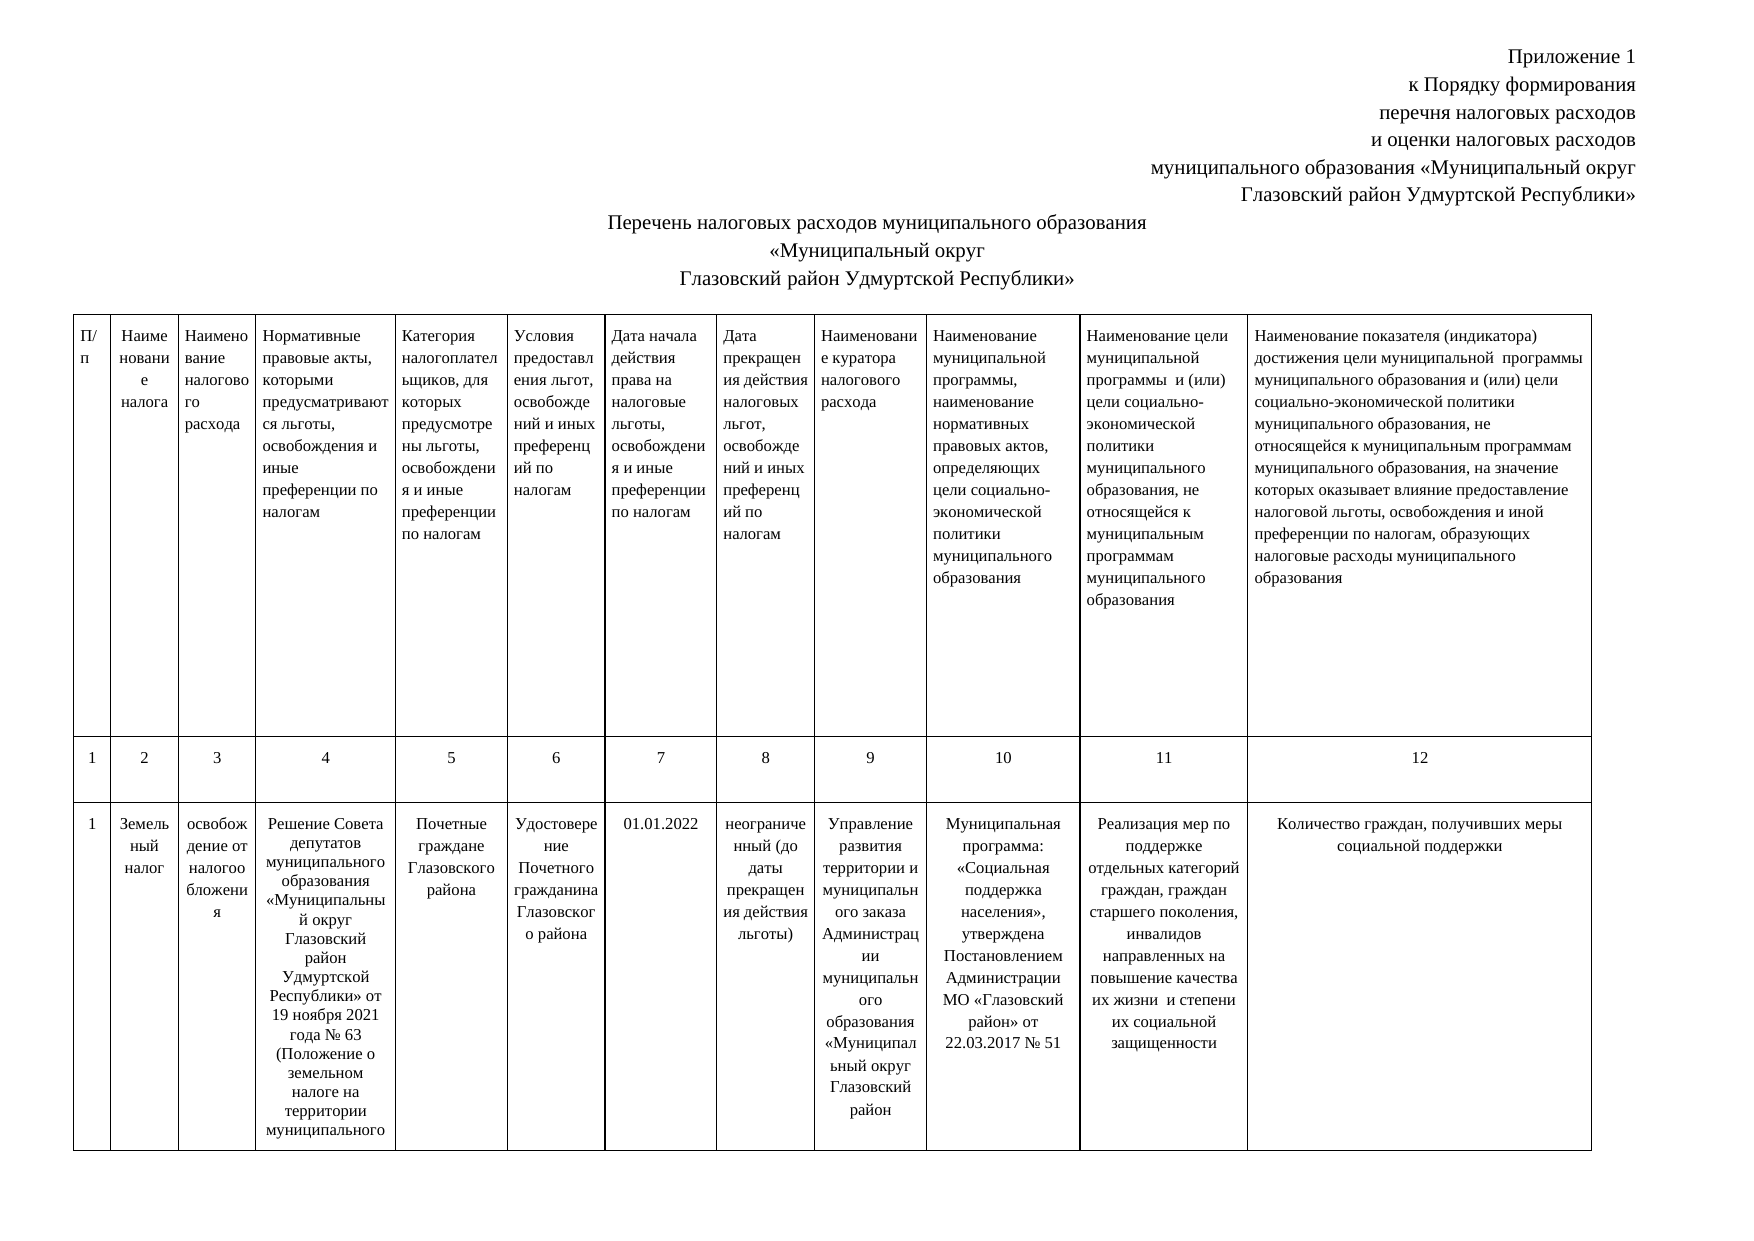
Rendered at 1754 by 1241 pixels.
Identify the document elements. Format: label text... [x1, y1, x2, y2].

table_cell 12 [1248, 737, 1591, 802]
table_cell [815, 803, 926, 1150]
text Приложение 1 [118, 44, 1636, 68]
text «Муниципальный округ [118, 238, 1636, 262]
table_cell 1 [74, 737, 110, 802]
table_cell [1081, 803, 1247, 1150]
table_cell Земельный налог [111, 803, 178, 1150]
table_header Категория налогоплательщиков, для которых предусмотрены льготы, освобождения и иные преференции по налогам [396, 315, 507, 736]
table_header Дата прекращения действия налоговых льгот, освобождений и иных преференций по налогам [717, 315, 814, 736]
text Перечень налоговых расходов муниципального образования [118, 210, 1636, 234]
table_cell 6 [508, 737, 604, 802]
table_cell 4 [256, 737, 395, 802]
table_cell 8 [717, 737, 814, 802]
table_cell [396, 803, 507, 1150]
text перечня налоговых расходов [118, 99, 1636, 124]
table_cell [508, 803, 604, 1150]
table_cell 5 [396, 737, 507, 802]
table_header Нормативные правовые акты, которыми предусматриваются льготы, освобождения и иные преференции по налогам [256, 315, 395, 736]
table_cell 11 [1081, 737, 1247, 802]
table_header Наименование показателя (индикатора) достижения цели муниципальной программы муниципального образования и (или) цели социально-экономической политики муниципального образования, не относящейся к муниципальным программам муниципального образования, на значение которых оказывает влияние предоставление налоговой льготы, освобождения и иной преференции по налогам, образующих налоговые расходы муниципального образования [1248, 315, 1591, 736]
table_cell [179, 803, 255, 1150]
table_header Наименование куратора налогового расхода [815, 315, 926, 736]
text и оценки налоговых расходов [118, 127, 1636, 151]
table_header Условия предоставления льгот, освобождений и иных преференций по налогам [508, 315, 604, 736]
text к Порядку формирования [118, 72, 1636, 96]
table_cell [256, 803, 395, 1150]
table_cell 01.01.2022 [606, 803, 716, 1150]
table_header Наименование цели муниципальной программы и (или) цели социально-экономической политики муниципального образования, не относящейся к муниципальным программам муниципального образования [1081, 315, 1247, 736]
text Глазовский район Удмуртской Республики» [118, 266, 1636, 289]
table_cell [927, 803, 1079, 1150]
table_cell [717, 803, 814, 1150]
table_header П/п [74, 315, 110, 736]
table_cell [1248, 803, 1591, 1150]
table_header Дата начала действия права на налоговые льготы, освобождения и иные преференции по налогам [606, 315, 716, 736]
table_cell 2 [111, 737, 178, 802]
table_cell 3 [179, 737, 255, 802]
table_cell 1 [74, 803, 110, 1150]
table_header Наименование муниципальной программы, наименование нормативных правовых актов, определяющих цели социально-экономической политики муниципального образования [927, 315, 1079, 736]
table_header Наименование налогового расхода [179, 315, 255, 736]
text муниципального образования «Муниципальный округ [118, 155, 1636, 179]
text Глазовский район Удмуртской Республики» [118, 182, 1636, 206]
table_header Наименование налога [111, 315, 178, 736]
table_cell 10 [927, 737, 1079, 802]
table_cell 7 [606, 737, 716, 802]
table_cell 9 [815, 737, 926, 802]
